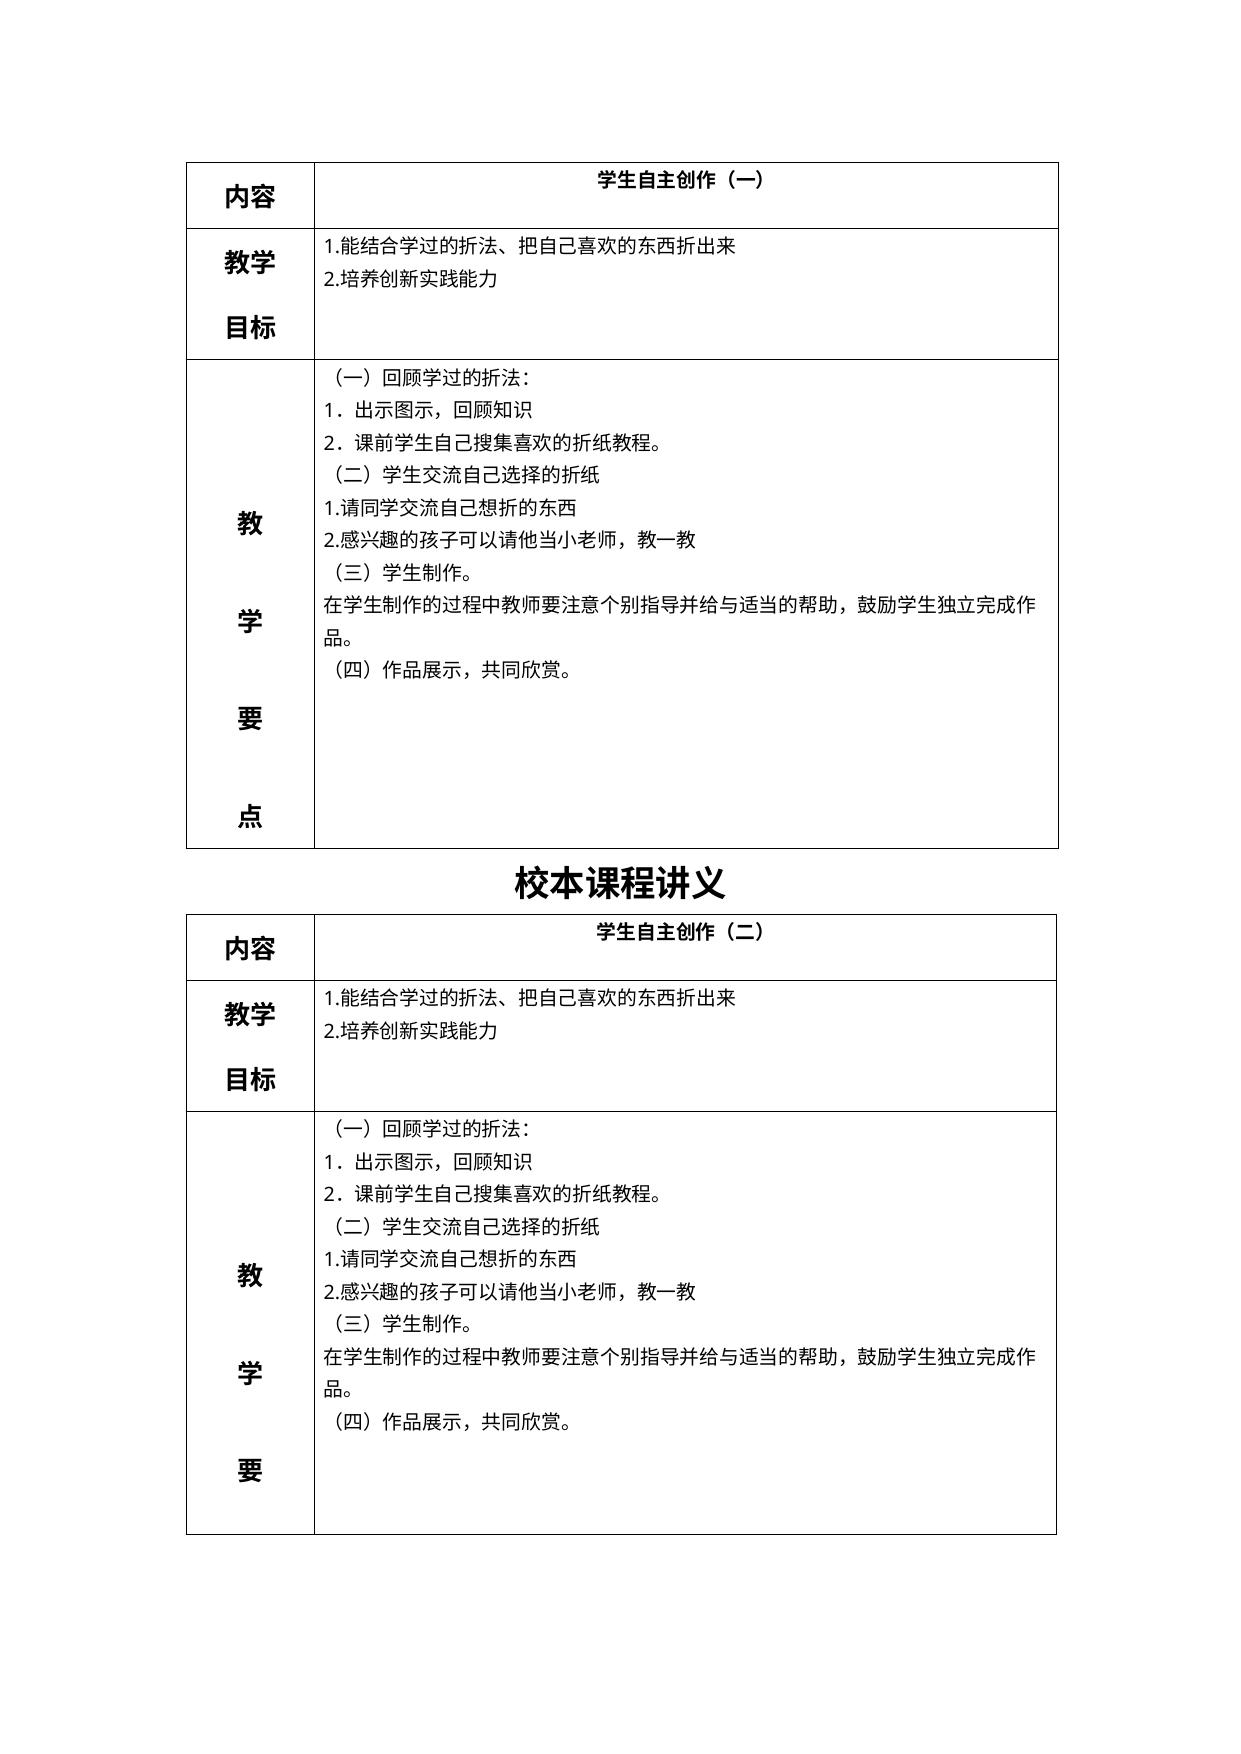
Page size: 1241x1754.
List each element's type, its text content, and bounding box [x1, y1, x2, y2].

table_cell 教 学 要 点 [187, 1112, 314, 1534]
table_header 内容 [187, 915, 314, 980]
table_header 内容 [187, 163, 314, 228]
table_cell 教学 目标 [187, 981, 314, 1111]
table_header 学生自主创作（二） [315, 915, 1056, 980]
table_cell 教学 目标 [187, 229, 314, 359]
table_cell 1.能结合学过的折法、把自己喜欢的东西折出来 2.培养创新实践能力 [315, 229, 1058, 359]
table_header 学生自主创作（一） [315, 163, 1058, 228]
table_cell 教 学 要 点 [187, 360, 314, 848]
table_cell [315, 1112, 1056, 1534]
text 校本课程讲义 [187, 849, 1053, 914]
table_cell 1.能结合学过的折法、把自己喜欢的东西折出来 2.培养创新实践能力 [315, 981, 1056, 1111]
